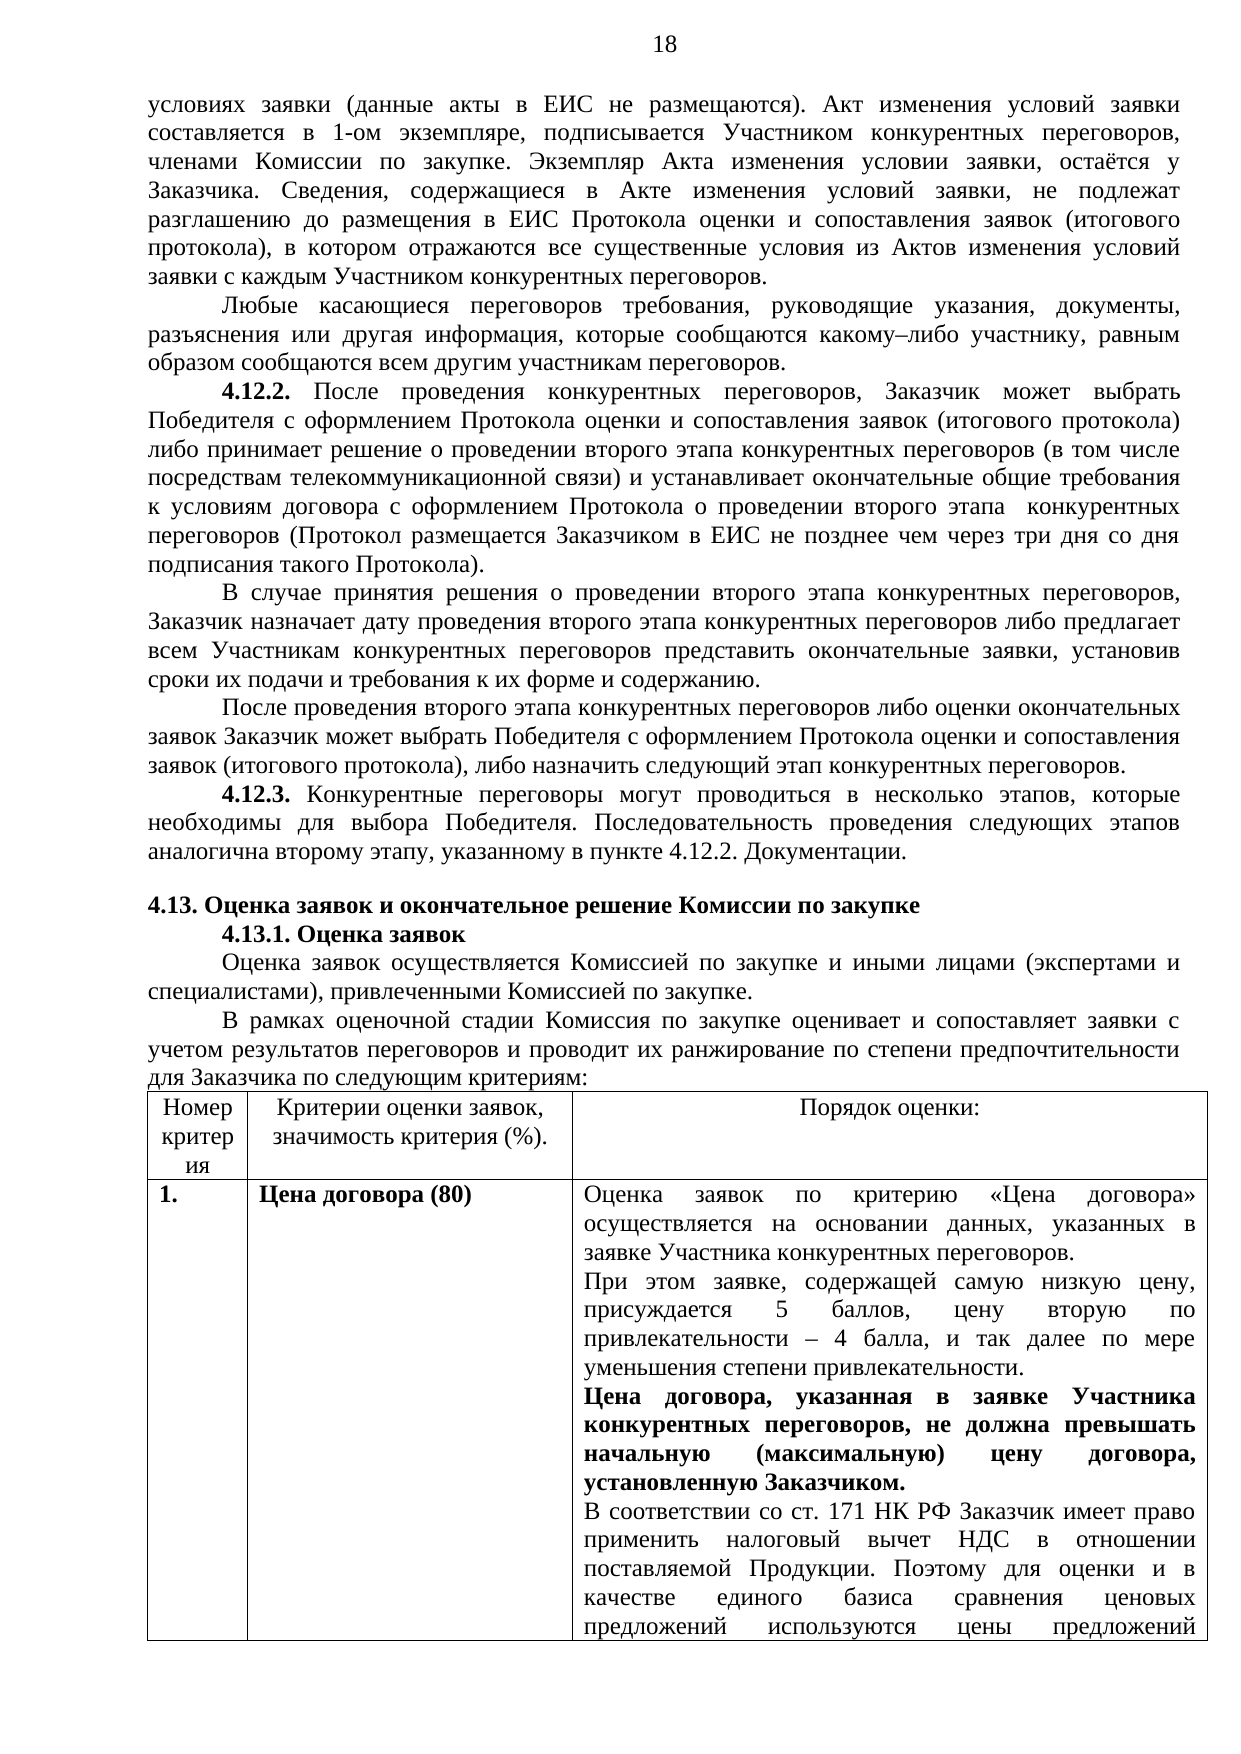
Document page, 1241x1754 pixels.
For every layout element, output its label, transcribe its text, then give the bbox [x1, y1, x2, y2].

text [148, 89, 1181, 290]
text Оценка заявок осуществляется Комиссией по закупке и иными лицами (экспертами и специалистами), привлеченными Комиссией по закупке. [148, 947, 1181, 1005]
text Любые касающиеся переговоров требования, руководящие указания, документы, разъяснения или другая информация, которые сообщаются какому–либо участнику, равным образом сообщаются всем другим участникам переговоров. [148, 290, 1181, 376]
text В случае принятия решения о проведении второго этапа конкурентных переговоров, Заказчик назначает дату проведения второго этапа конкурентных переговоров либо предлагает всем Участникам конкурентных переговоров представить окончательные заявки, установив сроки их подачи и требования к их форме и содержанию. [148, 577, 1181, 692]
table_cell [573, 1180, 1207, 1639]
table_cell Цена договора (80) [248, 1180, 572, 1639]
table_header Порядок оценки: [573, 1092, 1207, 1178]
text 4.13. Оценка заявок и окончательное решение Комиссии по закупке [148, 890, 1181, 919]
text 4.13.1. Оценка заявок [148, 919, 1181, 947]
text В рамках оценочной стадии Комиссия по закупке оценивает и сопоставляет заявки с учетом результатов переговоров и проводит их ранжирование по степени предпочтительности для Заказчика по следующим критериям: [148, 1005, 1181, 1091]
text 4.12.3. Конкурентные переговоры могут проводиться в несколько этапов, которые необходимы для выбора Победителя. Последовательность проведения следующих этапов аналогична второму этапу, указанному в пункте 4.12.2. Документации. [148, 779, 1181, 865]
table_header Номер критерия [148, 1092, 247, 1178]
table_cell 1. [148, 1180, 247, 1639]
text 4.12.2. После проведения конкурентных переговоров, Заказчик может выбрать Победителя с оформлением Протокола оценки и сопоставления заявок (итогового протокола) либо принимает решение о проведении второго этапа конкурентных переговоров (в том числе посредствам телекоммуникационной связи) и устанавливает окончательные общие требования к условиям договора с оформлением Протокола о проведении второго этапа конкурентных переговоров (Протокол размещается Заказчиком в ЕИС не позднее чем через три дня со дня подписания такого Протокола). [148, 376, 1181, 577]
text После проведения второго этапа конкурентных переговоров либо оценки окончательных заявок Заказчик может выбрать Победителя с оформлением Протокола оценки и сопоставления заявок (итогового протокола), либо назначить следующий этап конкурентных переговоров. [148, 692, 1181, 779]
table_header Критерии оценки заявок, значимость критерия (%). [248, 1092, 572, 1178]
